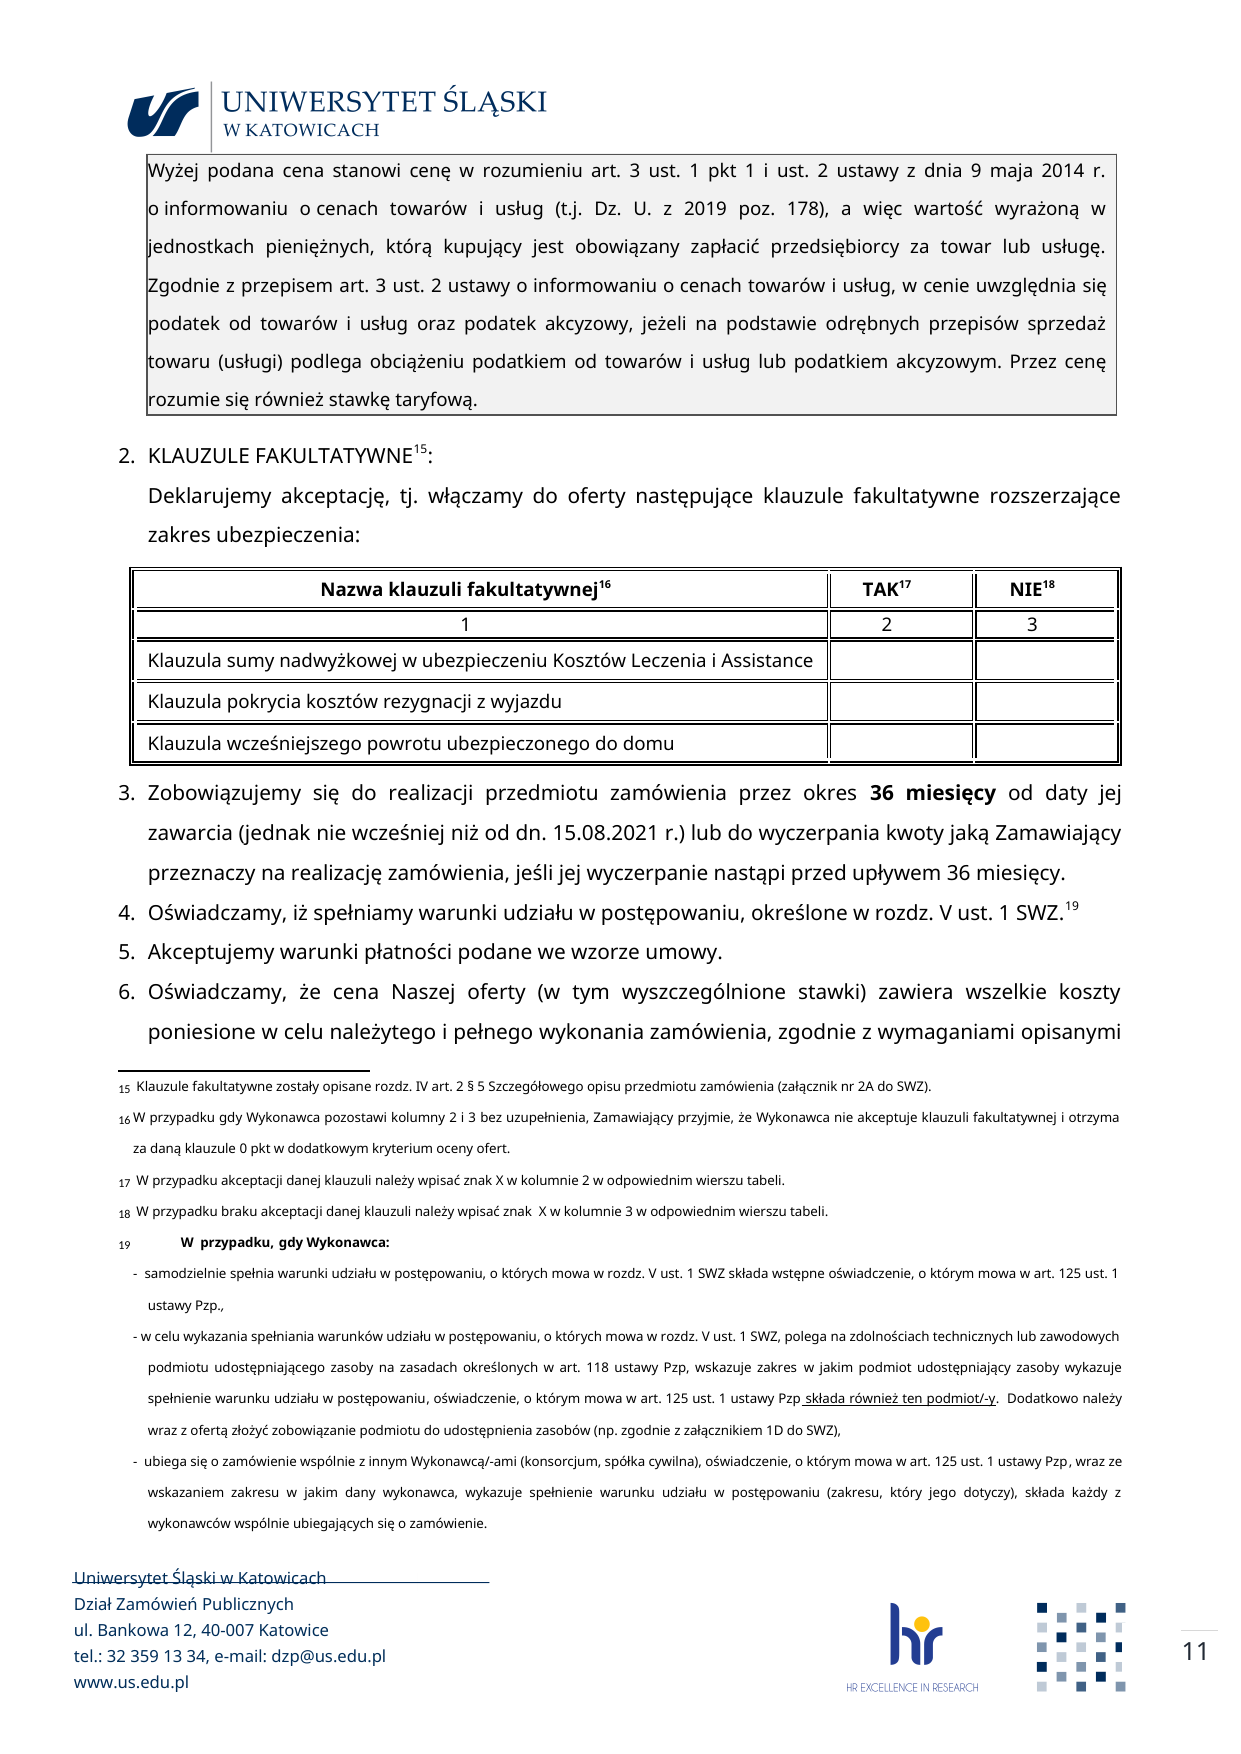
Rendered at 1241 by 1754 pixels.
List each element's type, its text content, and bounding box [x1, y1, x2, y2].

table_cell Klauzula pokrycia kosztów rezygnacji z wyjazdu [132, 679, 829, 720]
table_header NIE [974, 568, 1119, 607]
table_cell [974, 637, 1119, 678]
table_cell Klauzula wcześniejszego powrotu ubezpieczonego do domu [132, 720, 829, 761]
table_cell 3 [974, 607, 1119, 637]
text Wyżej podana cena stanowi cenę w rozumieniu art. 3 ust. 1 pkt 1 i ust. 2 ustawy z dnia 9 maja 2014 r. o informowaniu o cenach towarów i usług (t.j. Dz. U. z 2019 poz. 178), a więc wartość wyrażoną w jednostkach pieniężnych, którą kupujący jest obowiązany zapłacić przedsiębiorcy za towar lub usługę. Zgodnie z przepisem art. 3 ust. 2 ustawy o informowaniu o cenach towarów i usług, w cenie uwzględnia się podatek od towarów i usług oraz podatek akcyzowy, jeżeli na podstawie odrębnych przepisów sprzedaż towaru (usługi) podlega obciążeniu podatkiem od towarów i usług lub podatkiem akcyzowym. Przez cenę rozumie się również stawkę taryfową. [148, 155, 1116, 414]
picture [0, 1573, 490, 1591]
table_header Nazwa klauzuli fakultatywnej [132, 568, 829, 607]
subtitle Oświadczamy, że cena Naszej oferty (w tym wyszczególnione stawki) zawiera wszelkie koszty poniesione w celu należytego i pełnego wykonania zamówienia, zgodnie z wymaganiami opisanymi w SWZ i we wszystkich załącznikach do niej; cena uwzględnia podatki, opłaty i inne należności płatne przez Wykonawcę wszelkie elementy ryzyka związane z realizacją zamówienia oraz ewentualny zysk Wykonawcy. [118, 977, 1122, 1046]
subtitle Akceptujemy warunki płatności podane we wzorze umowy. [118, 937, 1122, 966]
subtitle Deklarujemy akceptację, tj. włączamy do oferty następujące klauzule fakultatywne rozszerzające zakres ubezpieczenia: [148, 481, 1122, 549]
table_cell [831, 683, 972, 720]
table_cell [831, 642, 972, 678]
table_cell 2 [831, 612, 972, 637]
picture [76, 1573, 82, 1583]
table_cell [974, 720, 1119, 761]
table_header TAK [829, 568, 974, 607]
picture [9, 0, 1241, 188]
picture [778, 1475, 1155, 1721]
subtitle Oświadczamy, iż spełniamy warunki udziału w postępowaniu, określone w rozdz. V ust. 1 SWZ. [118, 898, 1122, 926]
table_cell Klauzula sumy nadwyżkowej w ubezpieczeniu Kosztów Leczenia i Assistance [132, 637, 829, 678]
table_cell [974, 679, 1119, 720]
subtitle Zobowiązujemy się do realizacji przedmiotu zamówienia przez okres 36 miesięcy od daty jej zawarcia (jednak nie wcześniej niż od dn. 15.08.2021 r.) lub do wyczerpania kwoty jaką Zamawiający przeznaczy na realizację zamówienia, jeśli jej wyczerpanie nastąpi przed upływem 36 miesięcy. [118, 778, 1122, 886]
table_cell [829, 720, 974, 761]
subtitle KLAUZULE FAKULTATYWNE: [118, 441, 1122, 469]
table_cell 1 [132, 607, 829, 637]
